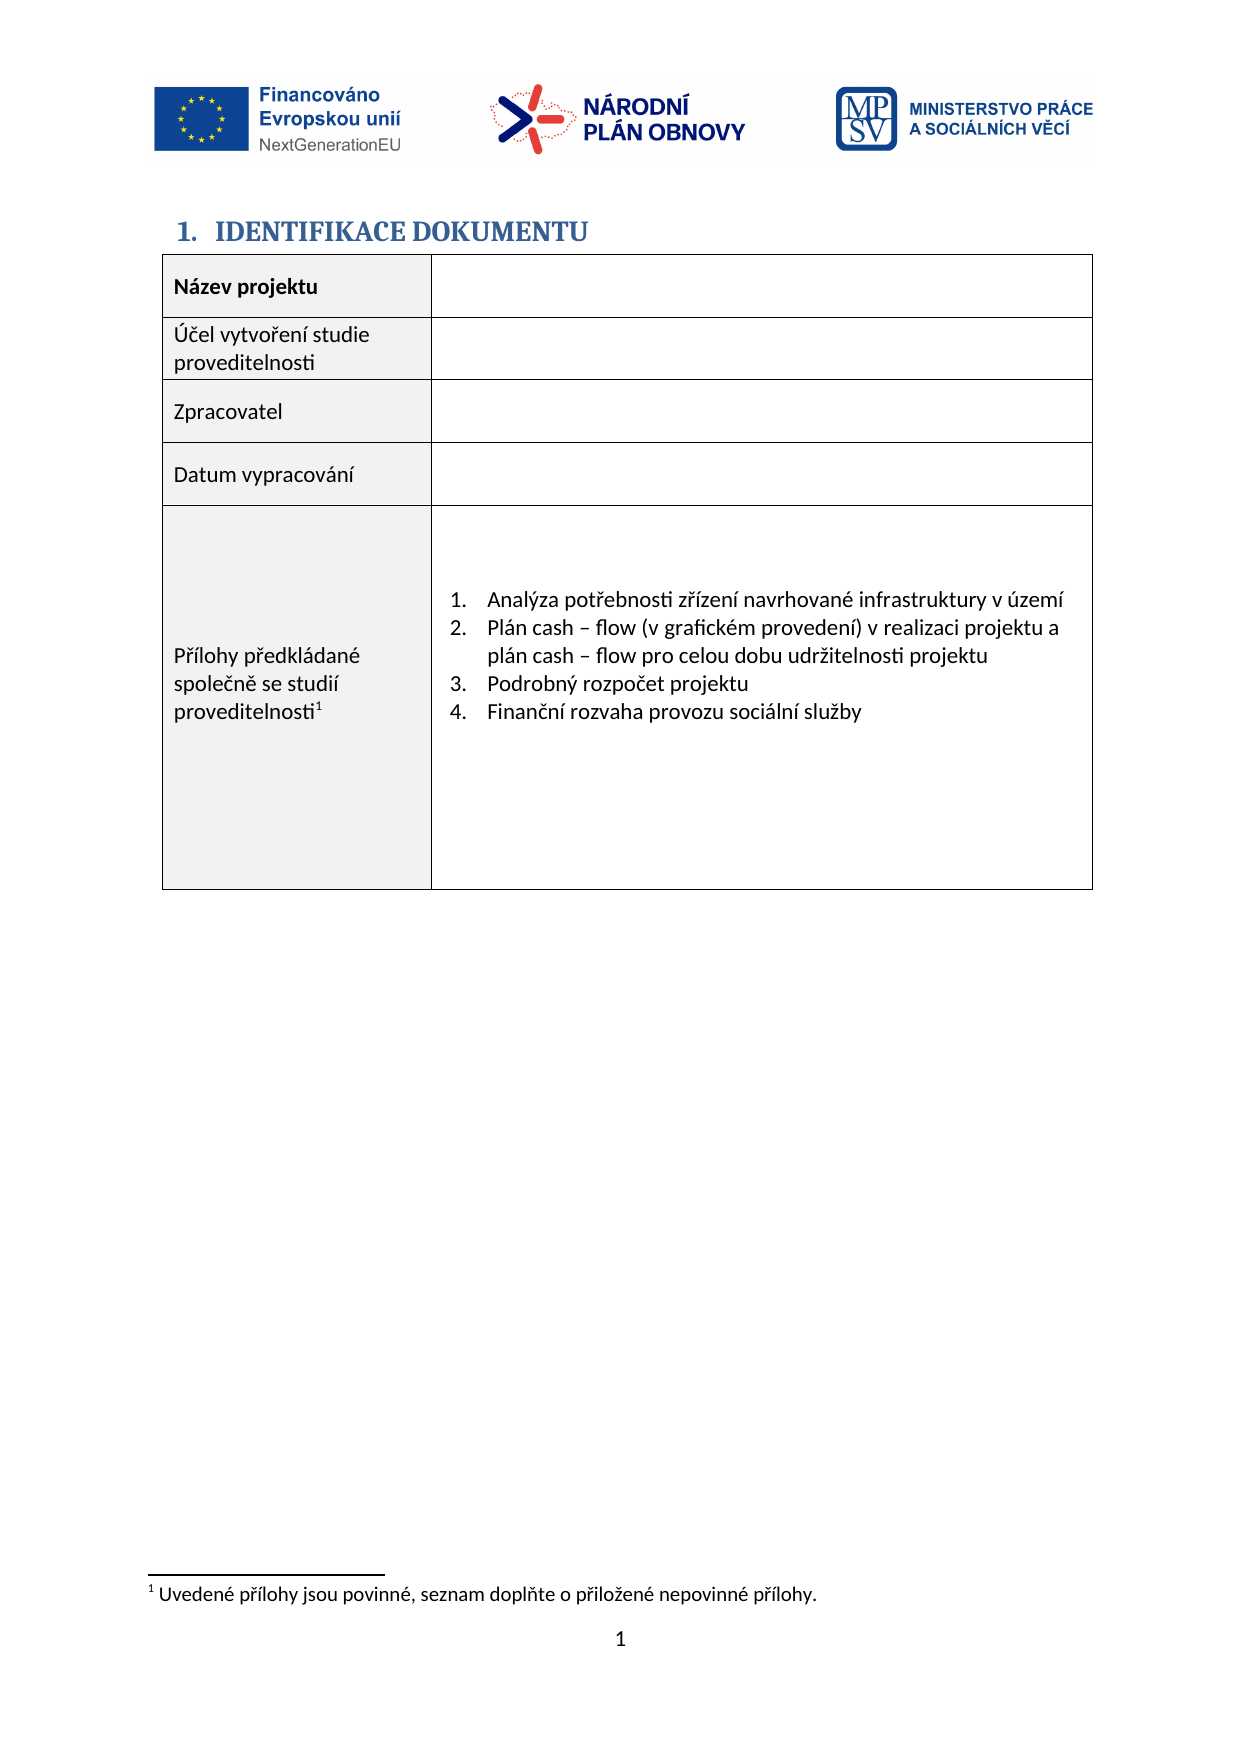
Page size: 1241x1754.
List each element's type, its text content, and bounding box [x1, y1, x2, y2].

picture [147, 73, 1093, 166]
table_cell Zpracovatel [163, 380, 431, 442]
table_cell Datum vypracování [163, 443, 431, 504]
subtitle IDENTIFIKACE DOKUMENTU [177, 216, 1092, 249]
table_cell Účel vytvoření studie proveditelnosti [163, 318, 431, 379]
table_cell Přílohy předkládané společně se studií proveditelnosti [163, 506, 431, 889]
table_cell [432, 318, 1092, 379]
table_cell Analýza potřebnosti zřízení navrhované infrastruktury v území Plán cash – flow (v grafickém provedení) v realizaci projektu a plán cash – flow pro celou dobu udržitelnosti projektu Podrobný rozpočet projektu Finanční rozvaha provozu sociální služby [432, 506, 1092, 889]
table_header Název projektu [163, 255, 431, 317]
table_header [432, 255, 1092, 317]
table_cell [432, 443, 1092, 504]
table_cell [432, 380, 1092, 442]
